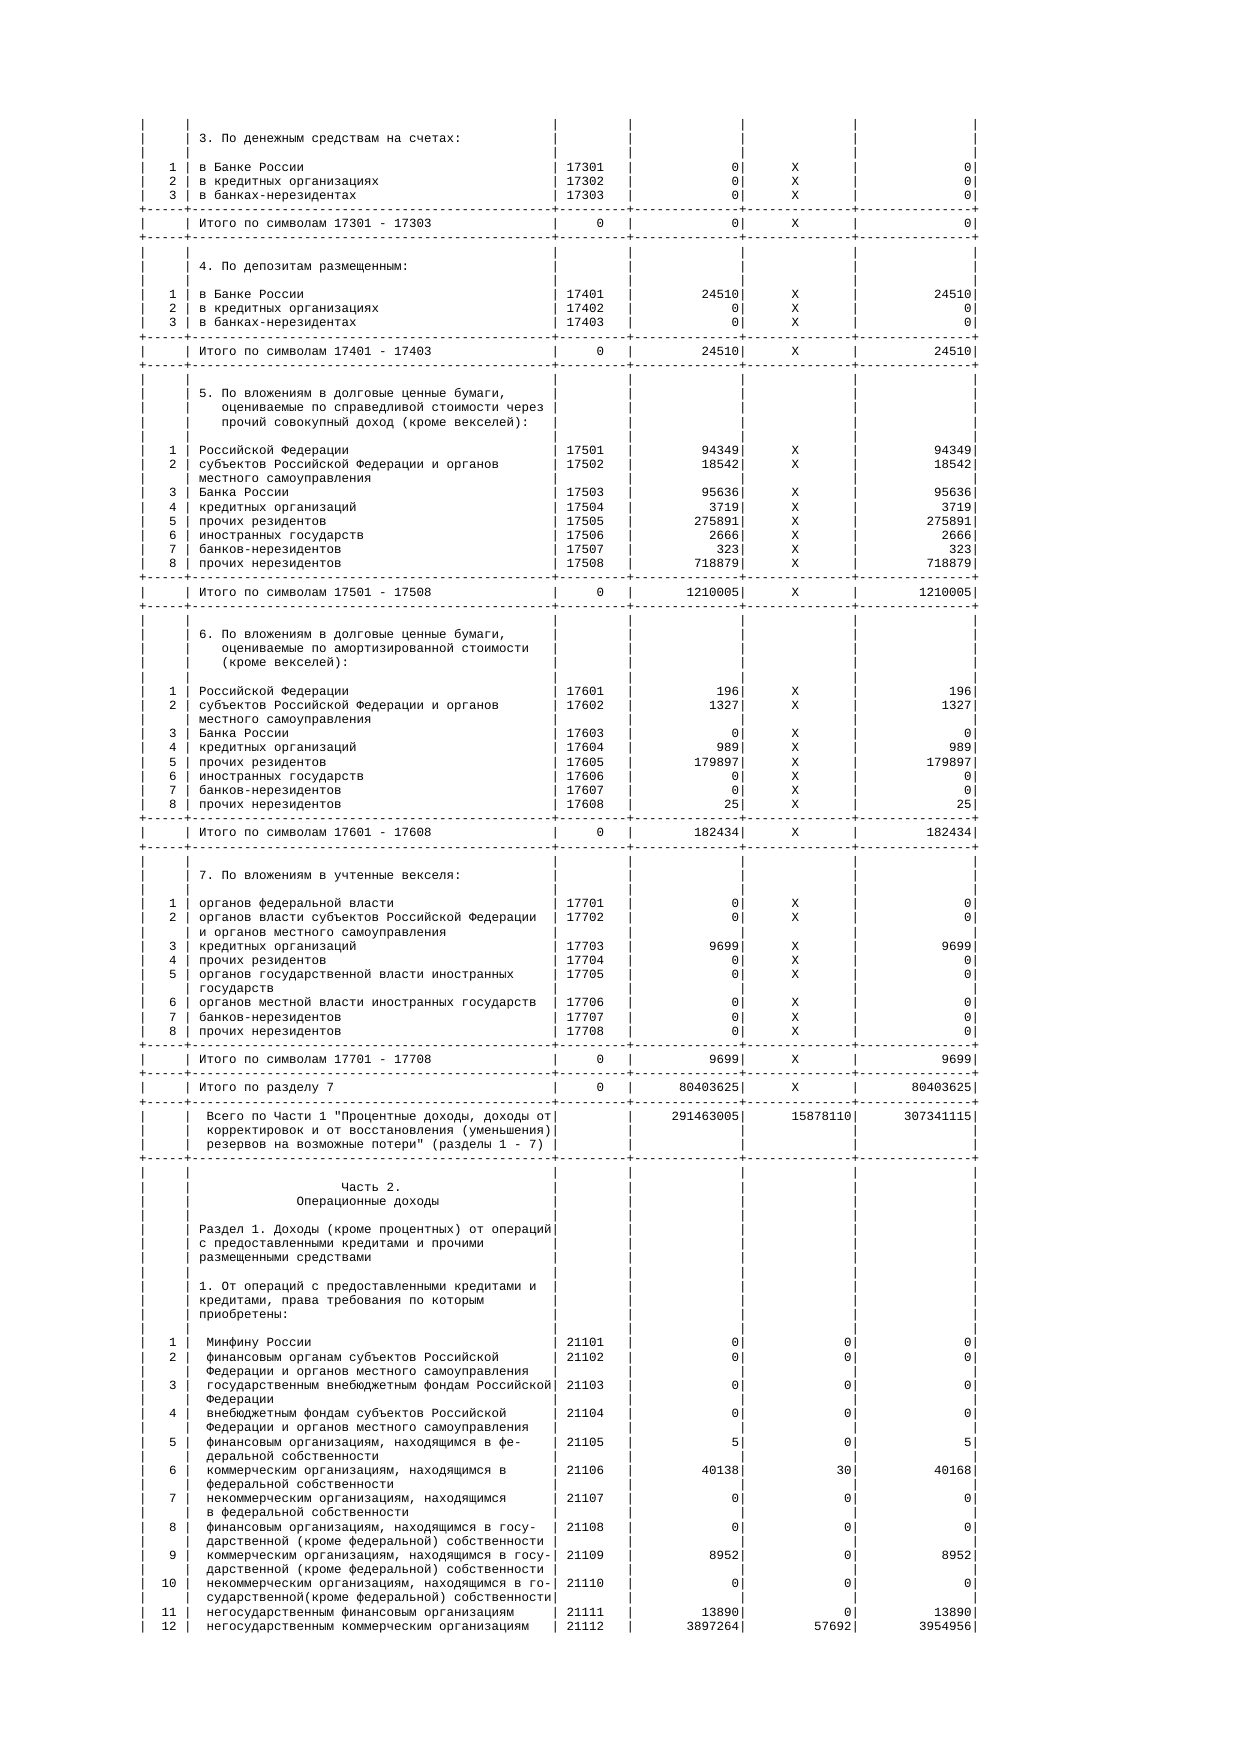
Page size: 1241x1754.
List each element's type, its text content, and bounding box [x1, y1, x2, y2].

text | | 4. По депозитам размещенным: | | | | | [139, 260, 1101, 274]
text | 1 | органов федеральной власти | 17701 | 0| Х | 0| [139, 897, 1101, 911]
text | 9 | коммерческим организациям, находящимся в госу-| 21109 | 8952| 0| 8952| [139, 1549, 1101, 1563]
text | 1 | в Банке России | 17301 | 0| Х | 0| [139, 161, 1101, 175]
text | | 6. По вложениям в долговые ценные бумаги, | | | | | [139, 628, 1101, 642]
text | | местного самоуправления | | | | | [139, 713, 1101, 727]
text +-----+------------------------------------------------+---------+--------------+--------------+---------------+ [139, 1152, 1101, 1166]
text | 2 | в кредитных организациях | 17402 | 0| Х | 0| [139, 302, 1101, 316]
text | 3 | кредитных организаций | 17703 | 9699| Х | 9699| [139, 940, 1101, 954]
text | | Итого по символам 17501 - 17508 | 0 | 1210005| Х | 1210005| [139, 586, 1101, 600]
text | | местного самоуправления | | | | | [139, 472, 1101, 486]
text | | приобретены: | | | | | [139, 1308, 1101, 1322]
text +-----+------------------------------------------------+---------+--------------+--------------+---------------+ [139, 231, 1101, 246]
text | | дарственной (кроме федеральной) собственности | | | | | [139, 1563, 1101, 1577]
text | 3 | Банка России | 17503 | 95636| Х | 95636| [139, 486, 1101, 501]
text +-----+------------------------------------------------+---------+--------------+--------------+---------------+ [139, 331, 1101, 345]
text | 12 | негосударственным коммерческим организациям | 21112 | 3897264| 57692| 3954956| [139, 1620, 1101, 1634]
text | | государств | | | | | [139, 982, 1101, 996]
text | 1 | Российской Федерации | 17601 | 196| Х | 196| [139, 685, 1101, 699]
text | | Операционные доходы | | | | | [139, 1195, 1101, 1209]
text | | Всего по Части 1 "Процентные доходы, доходы от| | 291463005| 15878110| 307341115| [139, 1110, 1101, 1124]
text | | прочий совокупный доход (кроме векселей): | | | | | [139, 416, 1101, 430]
text | 3 | в банках-нерезидентах | 17303 | 0| Х | 0| [139, 189, 1101, 203]
text | | корректировок и от восстановления (уменьшения)| | | | | [139, 1124, 1101, 1138]
text | | размещенными средствами | | | | | [139, 1251, 1101, 1266]
text +-----+------------------------------------------------+---------+--------------+--------------+---------------+ [139, 600, 1101, 614]
text | | Итого по символам 17601 - 17608 | 0 | 182434| Х | 182434| [139, 826, 1101, 841]
text | 2 | финансовым органам субъектов Российской | 21102 | 0| 0| 0| [139, 1351, 1101, 1365]
text | 1 | Минфину России | 21101 | 0| 0| 0| [139, 1336, 1101, 1351]
text | 11 | негосударственным финансовым организациям | 21111 | 13890| 0| 13890| [139, 1606, 1101, 1620]
text | | | | | | | [139, 373, 1101, 387]
text | | 5. По вложениям в долговые ценные бумаги, | | | | | [139, 387, 1101, 401]
text | | | | | | | [139, 1209, 1101, 1223]
text | | Итого по символам 17401 - 17403 | 0 | 24510| Х | 24510| [139, 345, 1101, 359]
text | 4 | прочих резидентов | 17704 | 0| Х | 0| [139, 954, 1101, 968]
text | | деральной собственности | | | | | [139, 1450, 1101, 1464]
text | 6 | органов местной власти иностранных государств | 17706 | 0| Х | 0| [139, 996, 1101, 1011]
text +-----+------------------------------------------------+---------+--------------+--------------+---------------+ [139, 1039, 1101, 1053]
text +-----+------------------------------------------------+---------+--------------+--------------+---------------+ [139, 571, 1101, 586]
text +-----+------------------------------------------------+---------+--------------+--------------+---------------+ [139, 812, 1101, 826]
text | | кредитами, права требования по которым | | | | | [139, 1294, 1101, 1308]
text | | дарственной (кроме федеральной) собственности | | | | | [139, 1535, 1101, 1549]
text | | 3. По денежным средствам на счетах: | | | | | [139, 132, 1101, 146]
text | | (кроме векселей): | | | | | [139, 656, 1101, 671]
text | | | | | | | [139, 246, 1101, 260]
text | | Часть 2. | | | | | [139, 1181, 1101, 1195]
text | 6 | иностранных государств | 17606 | 0| Х | 0| [139, 770, 1101, 784]
text | 3 | государственным внебюджетным фондам Российской| 21103 | 0| 0| 0| [139, 1379, 1101, 1393]
text | | Раздел 1. Доходы (кроме процентных) от операций| | | | | [139, 1223, 1101, 1237]
text | 5 | органов государственной власти иностранных | 17705 | 0| Х | 0| [139, 968, 1101, 982]
text | | | | | | | [139, 118, 1101, 132]
text | | Федерации и органов местного самоуправления | | | | | [139, 1365, 1101, 1379]
text | | и органов местного самоуправления | | | | | [139, 926, 1101, 940]
text | | с предоставленными кредитами и прочими | | | | | [139, 1237, 1101, 1251]
text | 2 | субъектов Российской Федерации и органов | 17602 | 1327| Х | 1327| [139, 699, 1101, 713]
text | | | | | | | [139, 146, 1101, 161]
text | 4 | кредитных организаций | 17504 | 3719| Х | 3719| [139, 501, 1101, 515]
text | | | | | | | [139, 883, 1101, 897]
text | | | | | | | [139, 1322, 1101, 1336]
text +-----+------------------------------------------------+---------+--------------+--------------+---------------+ [139, 841, 1101, 855]
text | 5 | прочих резидентов | 17605 | 179897| Х | 179897| [139, 756, 1101, 770]
text | | оцениваемые по амортизированной стоимости | | | | | [139, 642, 1101, 656]
text | | | | | | | [139, 274, 1101, 288]
text | | Итого по символам 17701 - 17708 | 0 | 9699| Х | 9699| [139, 1053, 1101, 1067]
text | | оцениваемые по справедливой стоимости через | | | | | [139, 401, 1101, 416]
text | 10 | некоммерческим организациям, находящимся в го-| 21110 | 0| 0| 0| [139, 1577, 1101, 1591]
text | 2 | субъектов Российской Федерации и органов | 17502 | 18542| Х | 18542| [139, 458, 1101, 472]
text | 8 | прочих нерезидентов | 17508 | 718879| Х | 718879| [139, 557, 1101, 571]
text +-----+------------------------------------------------+---------+--------------+--------------+---------------+ [139, 359, 1101, 373]
text | | 7. По вложениям в учтенные векселя: | | | | | [139, 869, 1101, 883]
text | | Итого по символам 17301 - 17303 | 0 | 0| Х | 0| [139, 217, 1101, 231]
text | 2 | в кредитных организациях | 17302 | 0| Х | 0| [139, 175, 1101, 189]
text | 8 | прочих нерезидентов | 17608 | 25| Х | 25| [139, 798, 1101, 812]
text | | резервов на возможные потери" (разделы 1 - 7) | | | | | [139, 1138, 1101, 1152]
text | 4 | внебюджетным фондам субъектов Российской | 21104 | 0| 0| 0| [139, 1407, 1101, 1421]
text | 7 | некоммерческим организациям, находящимся | 21107 | 0| 0| 0| [139, 1492, 1101, 1506]
text | | федеральной собственности | | | | | [139, 1478, 1101, 1492]
text | | | | | | | [139, 671, 1101, 685]
text +-----+------------------------------------------------+---------+--------------+--------------+---------------+ [139, 1067, 1101, 1081]
text | | в федеральной собственности | | | | | [139, 1506, 1101, 1521]
text | | Федерации и органов местного самоуправления | | | | | [139, 1421, 1101, 1436]
text +-----+------------------------------------------------+---------+--------------+--------------+---------------+ [139, 1096, 1101, 1110]
text | 5 | финансовым организациям, находящимся в фе- | 21105 | 5| 0| 5| [139, 1436, 1101, 1450]
text +-----+------------------------------------------------+---------+--------------+--------------+---------------+ [139, 203, 1101, 217]
text | 8 | прочих нерезидентов | 17708 | 0| Х | 0| [139, 1025, 1101, 1039]
text | 5 | прочих резидентов | 17505 | 275891| Х | 275891| [139, 515, 1101, 529]
text | 7 | банков-нерезидентов | 17707 | 0| Х | 0| [139, 1011, 1101, 1025]
text | 8 | финансовым организациям, находящимся в госу- | 21108 | 0| 0| 0| [139, 1521, 1101, 1535]
text | | | | | | | [139, 1266, 1101, 1280]
text | | Федерации | | | | | [139, 1393, 1101, 1407]
text | 3 | Банка России | 17603 | 0| Х | 0| [139, 727, 1101, 741]
text | | 1. От операций с предоставленными кредитами и | | | | | [139, 1280, 1101, 1294]
text | 2 | органов власти субъектов Российской Федерации | 17702 | 0| Х | 0| [139, 911, 1101, 926]
text | | Итого по разделу 7 | 0 | 80403625| Х | 80403625| [139, 1081, 1101, 1096]
text | | сударственной(кроме федеральной) собственности| | | | | [139, 1591, 1101, 1606]
text | 4 | кредитных организаций | 17604 | 989| Х | 989| [139, 741, 1101, 756]
text | | | | | | | [139, 614, 1101, 628]
text | 1 | в Банке России | 17401 | 24510| Х | 24510| [139, 288, 1101, 302]
text | 7 | банков-нерезидентов | 17507 | 323| Х | 323| [139, 543, 1101, 557]
text | | | | | | | [139, 1166, 1101, 1181]
text | 1 | Российской Федерации | 17501 | 94349| Х | 94349| [139, 444, 1101, 458]
text | | | | | | | [139, 430, 1101, 444]
text | | | | | | | [139, 855, 1101, 869]
text | 7 | банков-нерезидентов | 17607 | 0| Х | 0| [139, 784, 1101, 798]
text | 3 | в банках-нерезидентах | 17403 | 0| Х | 0| [139, 316, 1101, 331]
text | 6 | иностранных государств | 17506 | 2666| Х | 2666| [139, 529, 1101, 543]
text | 6 | коммерческим организациям, находящимся в | 21106 | 40138| 30| 40168| [139, 1464, 1101, 1478]
